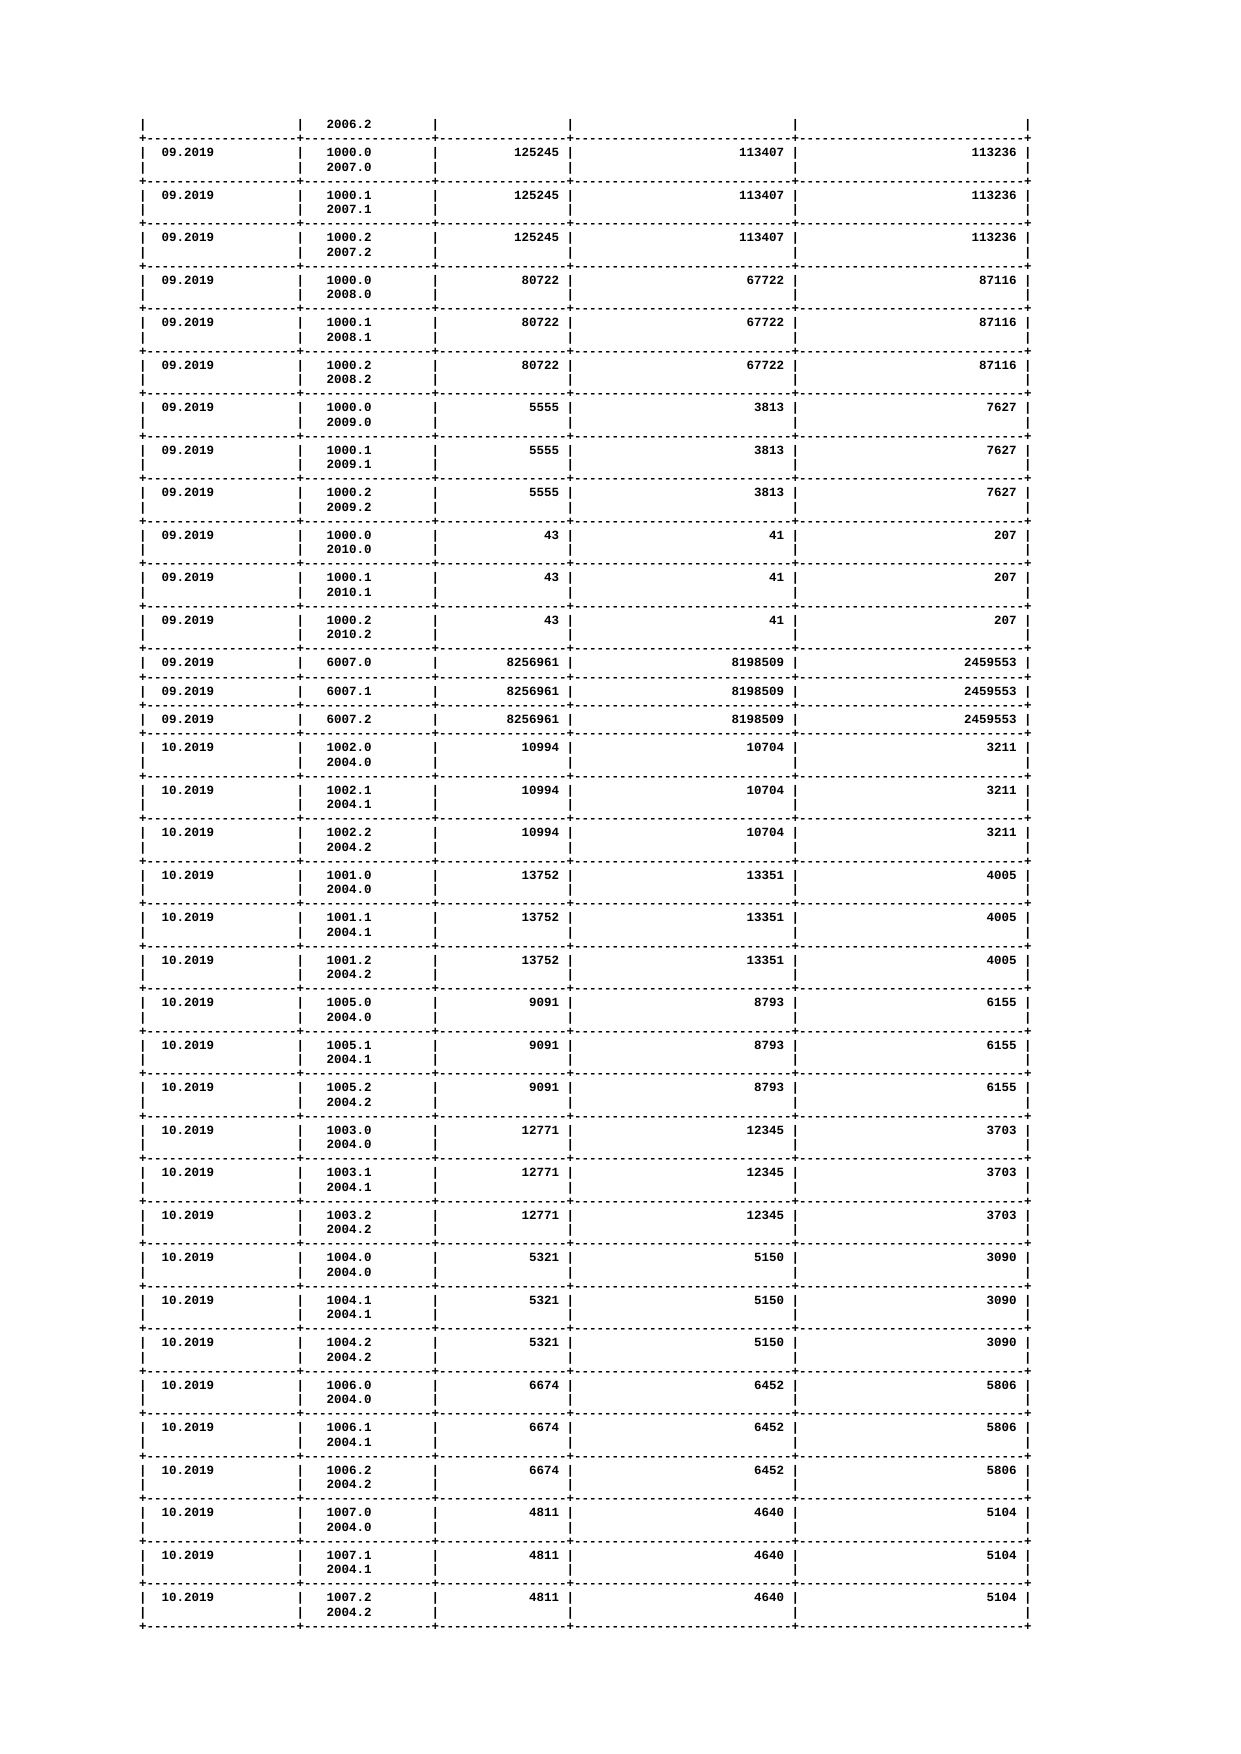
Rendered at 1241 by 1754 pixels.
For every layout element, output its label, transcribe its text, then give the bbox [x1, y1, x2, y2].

text | | 2004.2 | | | | [139, 968, 1101, 982]
text | 09.2019 | 1000.1 | 5555 | 3813 | 7627 | [139, 444, 1101, 458]
text | 10.2019 | 1007.0 | 4811 | 4640 | 5104 | [139, 1506, 1101, 1521]
text | 10.2019 | 1001.2 | 13752 | 13351 | 4005 | [139, 954, 1101, 968]
text | | 2007.2 | | | | [139, 246, 1101, 260]
text | 10.2019 | 1001.0 | 13752 | 13351 | 4005 | [139, 869, 1101, 883]
text +--------------------+-----------------+-----------------+-----------------------------+------------------------------+ [139, 430, 1101, 444]
text +--------------------+-----------------+-----------------+-----------------------------+------------------------------+ [139, 1450, 1101, 1464]
text | | 2008.1 | | | | [139, 331, 1101, 345]
text | 09.2019 | 1000.2 | 43 | 41 | 207 | [139, 614, 1101, 628]
text | | 2004.0 | | | | [139, 1521, 1101, 1535]
text | | 2004.2 | | | | [139, 1096, 1101, 1110]
text +--------------------+-----------------+-----------------+-----------------------------+------------------------------+ [139, 727, 1101, 741]
text | | 2008.2 | | | | [139, 373, 1101, 387]
text +--------------------+-----------------+-----------------+-----------------------------+------------------------------+ [139, 1365, 1101, 1379]
text | 10.2019 | 1006.1 | 6674 | 6452 | 5806 | [139, 1421, 1101, 1436]
text +--------------------+-----------------+-----------------+-----------------------------+------------------------------+ [139, 387, 1101, 401]
text | | 2004.2 | | | | [139, 1606, 1101, 1620]
text +--------------------+-----------------+-----------------+-----------------------------+------------------------------+ [139, 600, 1101, 614]
text | | 2004.1 | | | | [139, 1436, 1101, 1450]
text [139, 132, 1101, 146]
text | | 2004.1 | | | | [139, 1563, 1101, 1577]
text +--------------------+-----------------+-----------------+-----------------------------+------------------------------+ [139, 1025, 1101, 1039]
text | | 2009.0 | | | | [139, 416, 1101, 430]
text | 10.2019 | 1006.2 | 6674 | 6452 | 5806 | [139, 1464, 1101, 1478]
text | | 2004.0 | | | | [139, 1011, 1101, 1025]
text +--------------------+-----------------+-----------------+-----------------------------+------------------------------+ [139, 1110, 1101, 1124]
text | | 2008.0 | | | | [139, 288, 1101, 302]
text | 10.2019 | 1005.1 | 9091 | 8793 | 6155 | [139, 1039, 1101, 1053]
text +--------------------+-----------------+-----------------+-----------------------------+------------------------------+ [139, 515, 1101, 529]
text | 10.2019 | 1006.0 | 6674 | 6452 | 5806 | [139, 1379, 1101, 1393]
text | | 2004.2 | | | | [139, 1478, 1101, 1492]
text +--------------------+-----------------+-----------------+-----------------------------+------------------------------+ [139, 1280, 1101, 1294]
text +--------------------+-----------------+-----------------+-----------------------------+------------------------------+ [139, 770, 1101, 784]
text +--------------------+-----------------+-----------------+-----------------------------+------------------------------+ [139, 302, 1101, 316]
text | | 2006.2 | | | | [139, 118, 1101, 132]
text | 09.2019 | 1000.2 | 125245 | 113407 | 113236 | [139, 231, 1101, 246]
text +--------------------+-----------------+-----------------+-----------------------------+------------------------------+ [139, 557, 1101, 571]
text +--------------------+-----------------+-----------------+-----------------------------+------------------------------+ [139, 1535, 1101, 1549]
text | 10.2019 | 1003.0 | 12771 | 12345 | 3703 | [139, 1124, 1101, 1138]
text | | 2007.1 | | | | [139, 203, 1101, 217]
text | 09.2019 | 1000.0 | 5555 | 3813 | 7627 | [139, 401, 1101, 416]
text | 09.2019 | 1000.1 | 43 | 41 | 207 | [139, 571, 1101, 586]
text +--------------------+-----------------+-----------------+-----------------------------+------------------------------+ [139, 982, 1101, 996]
text | | 2004.1 | | | | [139, 1181, 1101, 1195]
text | 10.2019 | 1004.1 | 5321 | 5150 | 3090 | [139, 1294, 1101, 1308]
text | | 2004.0 | | | | [139, 1138, 1101, 1152]
text | | 2010.0 | | | | [139, 543, 1101, 557]
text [139, 1577, 1101, 1591]
text | | 2004.2 | | | | [139, 1223, 1101, 1237]
text | 10.2019 | 1001.1 | 13752 | 13351 | 4005 | [139, 911, 1101, 926]
text +--------------------+-----------------+-----------------+-----------------------------+------------------------------+ [139, 699, 1101, 713]
text +--------------------+-----------------+-----------------+-----------------------------+------------------------------+ [139, 940, 1101, 954]
text | | 2007.0 | | | | [139, 161, 1101, 175]
text +--------------------+-----------------+-----------------+-----------------------------+------------------------------+ [139, 1152, 1101, 1166]
text | 10.2019 | 1004.0 | 5321 | 5150 | 3090 | [139, 1251, 1101, 1266]
text | | 2010.1 | | | | [139, 586, 1101, 600]
text | | 2010.2 | | | | [139, 628, 1101, 642]
text | 10.2019 | 1002.0 | 10994 | 10704 | 3211 | [139, 741, 1101, 756]
text | 09.2019 | 1000.1 | 125245 | 113407 | 113236 | [139, 189, 1101, 203]
text +--------------------+-----------------+-----------------+-----------------------------+------------------------------+ [139, 1195, 1101, 1209]
text | 09.2019 | 1000.0 | 43 | 41 | 207 | [139, 529, 1101, 543]
text | | 2004.1 | | | | [139, 798, 1101, 812]
text | 10.2019 | 1002.1 | 10994 | 10704 | 3211 | [139, 784, 1101, 798]
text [139, 1620, 1101, 1634]
text +--------------------+-----------------+-----------------+-----------------------------+------------------------------+ [139, 671, 1101, 685]
text | 10.2019 | 1003.1 | 12771 | 12345 | 3703 | [139, 1166, 1101, 1181]
text | 10.2019 | 1003.2 | 12771 | 12345 | 3703 | [139, 1209, 1101, 1223]
text | | 2004.0 | | | | [139, 1393, 1101, 1407]
text +--------------------+-----------------+-----------------+-----------------------------+------------------------------+ [139, 812, 1101, 826]
text +--------------------+-----------------+-----------------+-----------------------------+------------------------------+ [139, 642, 1101, 656]
text | 10.2019 | 1005.0 | 9091 | 8793 | 6155 | [139, 996, 1101, 1011]
text +--------------------+-----------------+-----------------+-----------------------------+------------------------------+ [139, 1067, 1101, 1081]
text | 09.2019 | 1000.2 | 80722 | 67722 | 87116 | [139, 359, 1101, 373]
text | 10.2019 | 1004.2 | 5321 | 5150 | 3090 | [139, 1336, 1101, 1351]
text | 09.2019 | 6007.2 | 8256961 | 8198509 | 2459553 | [139, 713, 1101, 727]
text | | 2004.0 | | | | [139, 756, 1101, 770]
text | 09.2019 | 1000.0 | 80722 | 67722 | 87116 | [139, 274, 1101, 288]
text | 09.2019 | 6007.1 | 8256961 | 8198509 | 2459553 | [139, 685, 1101, 699]
text +--------------------+-----------------+-----------------+-----------------------------+------------------------------+ [139, 345, 1101, 359]
text | | 2004.2 | | | | [139, 1351, 1101, 1365]
text +--------------------+-----------------+-----------------+-----------------------------+------------------------------+ [139, 1322, 1101, 1336]
text | | 2009.2 | | | | [139, 501, 1101, 515]
text | 10.2019 | 1007.2 | 4811 | 4640 | 5104 | [139, 1591, 1101, 1606]
text +--------------------+-----------------+-----------------+-----------------------------+------------------------------+ [139, 1492, 1101, 1506]
text +--------------------+-----------------+-----------------+-----------------------------+------------------------------+ [139, 217, 1101, 231]
text | 10.2019 | 1007.1 | 4811 | 4640 | 5104 | [139, 1549, 1101, 1563]
text | 10.2019 | 1002.2 | 10994 | 10704 | 3211 | [139, 826, 1101, 841]
text +--------------------+-----------------+-----------------+-----------------------------+------------------------------+ [139, 897, 1101, 911]
text | | 2004.2 | | | | [139, 841, 1101, 855]
text +--------------------+-----------------+-----------------+-----------------------------+------------------------------+ [139, 1237, 1101, 1251]
text | | 2004.0 | | | | [139, 1266, 1101, 1280]
text +--------------------+-----------------+-----------------+-----------------------------+------------------------------+ [139, 855, 1101, 869]
text | | 2004.0 | | | | [139, 883, 1101, 897]
text | 09.2019 | 1000.0 | 125245 | 113407 | 113236 | [139, 146, 1101, 161]
text | 09.2019 | 1000.2 | 5555 | 3813 | 7627 | [139, 486, 1101, 501]
text +--------------------+-----------------+-----------------+-----------------------------+------------------------------+ [139, 472, 1101, 486]
text +--------------------+-----------------+-----------------+-----------------------------+------------------------------+ [139, 175, 1101, 189]
text +--------------------+-----------------+-----------------+-----------------------------+------------------------------+ [139, 260, 1101, 274]
text +--------------------+-----------------+-----------------+-----------------------------+------------------------------+ [139, 1407, 1101, 1421]
text | | 2004.1 | | | | [139, 1308, 1101, 1322]
text | | 2004.1 | | | | [139, 926, 1101, 940]
text | | 2009.1 | | | | [139, 458, 1101, 472]
text | 09.2019 | 1000.1 | 80722 | 67722 | 87116 | [139, 316, 1101, 331]
text | 10.2019 | 1005.2 | 9091 | 8793 | 6155 | [139, 1081, 1101, 1096]
text | 09.2019 | 6007.0 | 8256961 | 8198509 | 2459553 | [139, 656, 1101, 671]
text | | 2004.1 | | | | [139, 1053, 1101, 1067]
